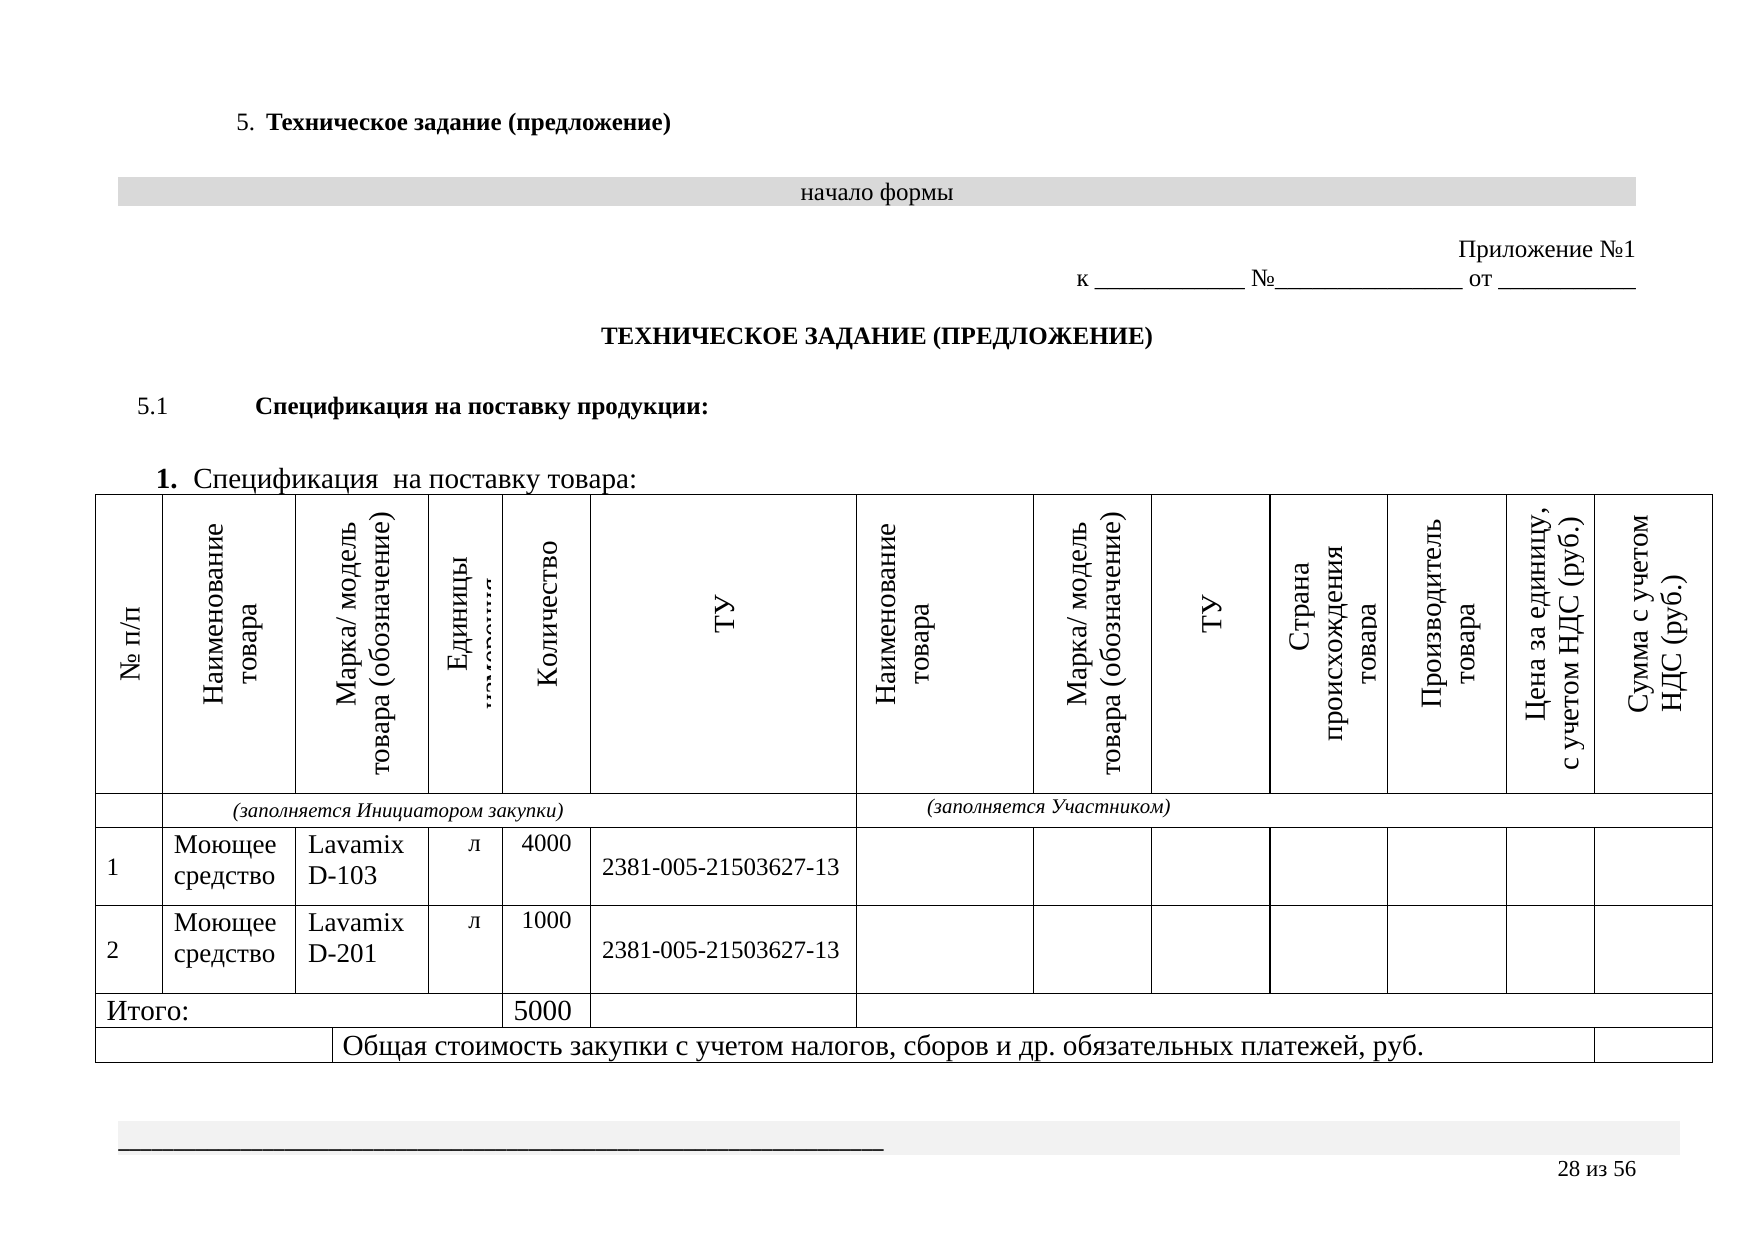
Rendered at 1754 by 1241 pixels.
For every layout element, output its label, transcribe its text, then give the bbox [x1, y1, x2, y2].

table_header ТУ [1152, 495, 1269, 792]
table_cell 5000 [503, 994, 590, 1027]
list Спецификация на поставку товара: [156, 461, 1636, 494]
table_cell [591, 994, 856, 1027]
table_cell Итого: [96, 994, 502, 1027]
table_cell [1388, 828, 1506, 904]
table_cell [96, 1028, 332, 1062]
table_header ТУ [591, 495, 856, 792]
table_cell Lavamix D-201 [296, 906, 428, 992]
text начало формы [118, 177, 1636, 206]
table_cell [857, 828, 1033, 904]
table_cell л [429, 828, 502, 904]
table_header Производитель товара [1388, 495, 1506, 792]
table_header Наименование товара [163, 495, 295, 792]
table_cell [1152, 828, 1269, 904]
table_cell (заполняется Инициатором закупки) [163, 794, 856, 827]
table_cell Общая стоимость закупки с учетом налогов, сборов и др. обязательных платежей, руб. [333, 1028, 1594, 1062]
table_cell [857, 994, 1712, 1027]
table_cell Моющее средство [163, 906, 295, 992]
table_cell [1507, 828, 1594, 904]
table_header Страна происхождения товара [1271, 495, 1387, 792]
table_cell [1034, 828, 1151, 904]
table_cell [1507, 906, 1594, 992]
table_header Единицы измерения [429, 495, 502, 792]
table_header Сумма с учетом НДС (руб.) [1595, 495, 1712, 792]
table_header Количество [503, 495, 590, 792]
table_cell [1271, 828, 1387, 904]
table_header Цена за единицу, с учетом НДС (руб.) [1507, 495, 1594, 792]
table_cell 1 [96, 828, 162, 904]
table_cell [857, 906, 1033, 992]
table_cell 2381-005-21503627-13 [591, 906, 856, 992]
table_cell л [429, 906, 502, 992]
table_header Марка/ модель товара (обозначение) [1034, 495, 1151, 792]
table_cell (заполняется Участником) [857, 794, 1712, 827]
subtitle Спецификация на поставку продукции: [137, 391, 1636, 419]
table_header № п/п [96, 495, 162, 792]
table_cell [1152, 906, 1269, 992]
table_cell [1595, 1028, 1712, 1062]
table_cell Моющее средство [163, 828, 295, 904]
table_cell [1388, 906, 1506, 992]
table_cell [1271, 906, 1387, 992]
table_header Марка/ модель товара (обозначение) [296, 495, 428, 792]
table_cell Lavamix D-103 [296, 828, 428, 904]
table_cell 4000 [503, 828, 590, 904]
table_header Наименование товара [857, 495, 1033, 792]
table_cell [96, 794, 162, 827]
subtitle Техническое задание (предложение) [236, 107, 1636, 136]
text Приложение №1 [118, 234, 1636, 263]
table_cell 2381-005-21503627-13 [591, 828, 856, 904]
table_cell 1000 [503, 906, 590, 992]
text ТЕХНИЧЕСКОЕ ЗАДАНИЕ (ПРЕДЛОЖЕНИЕ) [118, 321, 1636, 349]
table_cell [1595, 828, 1712, 904]
table_cell 2 [96, 906, 162, 992]
table_cell [1034, 906, 1151, 992]
table_cell [1595, 906, 1712, 992]
text к ____________ №_______________ от ___________ [118, 263, 1636, 292]
